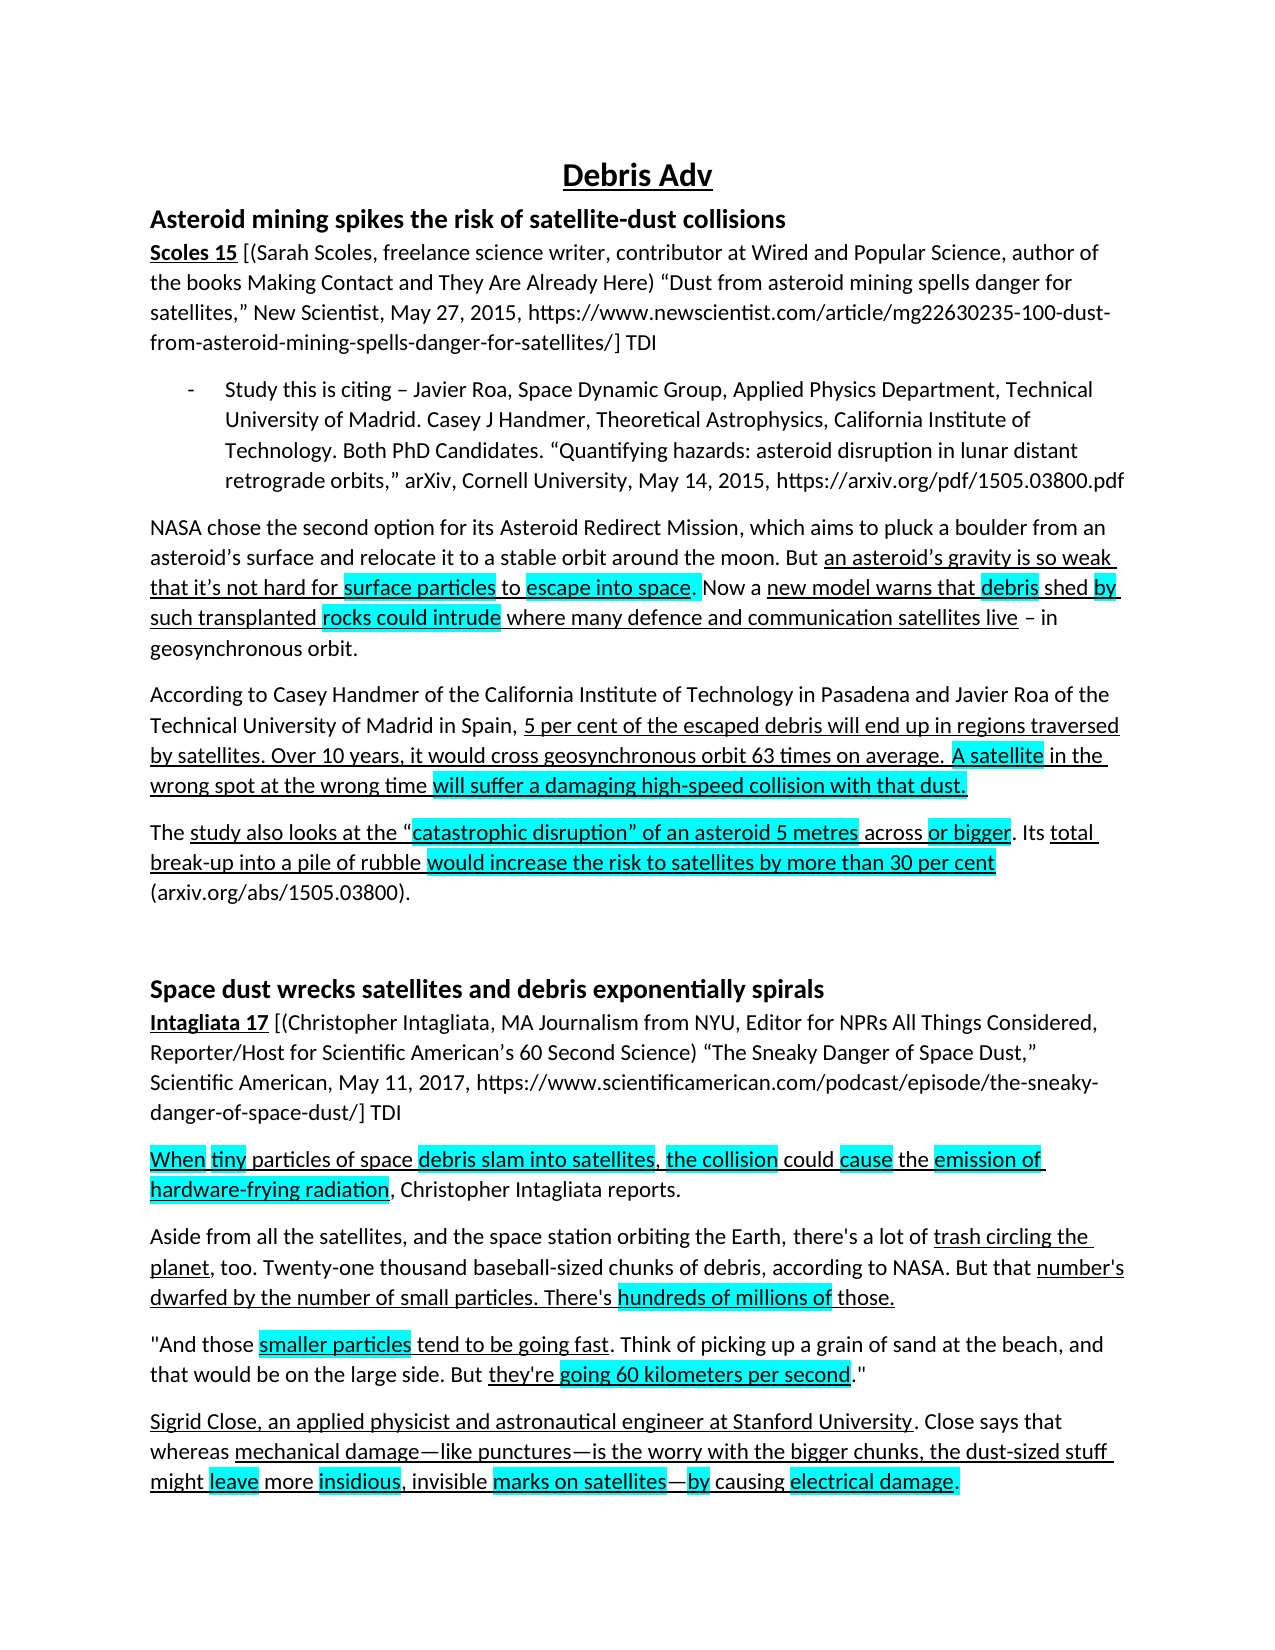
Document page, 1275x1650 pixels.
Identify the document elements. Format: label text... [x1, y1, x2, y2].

list Study this is citing – Javier Roa, Space Dynamic Group, Applied Physics Department, Technical University of Madrid. Casey J Handmer, Theoretical Astrophysics, California Institute of Technology. Both PhD Candidates. “Quantifying hazards: asteroid disruption in lunar distant retrograde orbits,” arXiv, Cornell University, May 14, 2015, https://arxiv.org/pdf/1505.03800.pdf [187, 375, 1125, 494]
text Scoles 15 [(Sarah Scoles, freelance science writer, contributor at Wired and Popular Science, author of the books Making Contact and They Are Already Here) “Dust from asteroid mining spells danger for satellites,” New Scientist, May 27, 2015, https://www.newscientist.com/article/mg22630235-100-dust-from-asteroid-mining-spells-danger-for-satellites/] TDI [150, 238, 1125, 357]
text NASA chose the second option for its Asteroid Redirect Mission, which aims to pluck a boulder from an asteroid’s surface and relocate it to a stable orbit around the moon. But an asteroid’s gravity is so weak that it’s not hard for surface particles to escape into space. Now a new model warns that debris shed by such transplanted rocks could intrude where many defence and communication satellites live – in geosynchronous orbit. [150, 513, 1125, 662]
text According to Casey Handmer of the California Institute of Technology in Pasadena and Javier Roa of the Technical University of Madrid in Spain, 5 per cent of the escaped debris will end up in regions traversed by satellites. Over 10 years, it would cross geosynchronous orbit 63 times on average. A satellite in the wrong spot at the wrong time will suffer a damaging high-speed collision with that dust. [150, 681, 1125, 799]
text "And those smaller particles tend to be going fast. Think of picking up a grain of sand at the beach, and that would be on the large side. But they're going 60 kilometers per second." [150, 1330, 1125, 1388]
text The study also looks at the “catastrophic disruption” of an asteroid 5 metres across or bigger. Its total break-up into a pile of rubble would increase the risk to satellites by more than 30 per cent (arxiv.org/abs/1505.03800). [150, 818, 1125, 907]
subtitle Asteroid mining spikes the risk of satellite-dust collisions [150, 202, 1125, 235]
text Sigrid Close, an applied physicist and astronautical engineer at Stanford University. Close says that whereas mechanical damage—like punctures—is the worry with the bigger chunks, the dust-sized stuff might leave more insidious, invisible marks on satellites—by causing electrical damage. [150, 1407, 1125, 1495]
text When tiny particles of space debris slam into satellites, the collision could cause the emission of hardware-frying radiation, Christopher Intagliata reports. [150, 1145, 1125, 1204]
subtitle Space dust wrecks satellites and debris exponentially spirals [150, 972, 1125, 1005]
subtitle Debris Adv [150, 154, 1125, 195]
text Aside from all the satellites, and the space station orbiting the Earth, there's a lot of trash circling the planet, too. Twenty-one thousand baseball-sized chunks of debris, according to NASA. But that number's dwarfed by the number of small particles. There's hundreds of millions of those. [150, 1222, 1125, 1311]
text Intagliata 17 [(Christopher Intagliata, MA Journalism from NYU, Editor for NPRs All Things Considered, Reporter/Host for Scientific American’s 60 Second Science) “The Sneaky Danger of Space Dust,” Scientific American, May 11, 2017, https://www.scientificamerican.com/podcast/episode/the-sneaky-danger-of-space-dust/] TDI [150, 1008, 1125, 1127]
